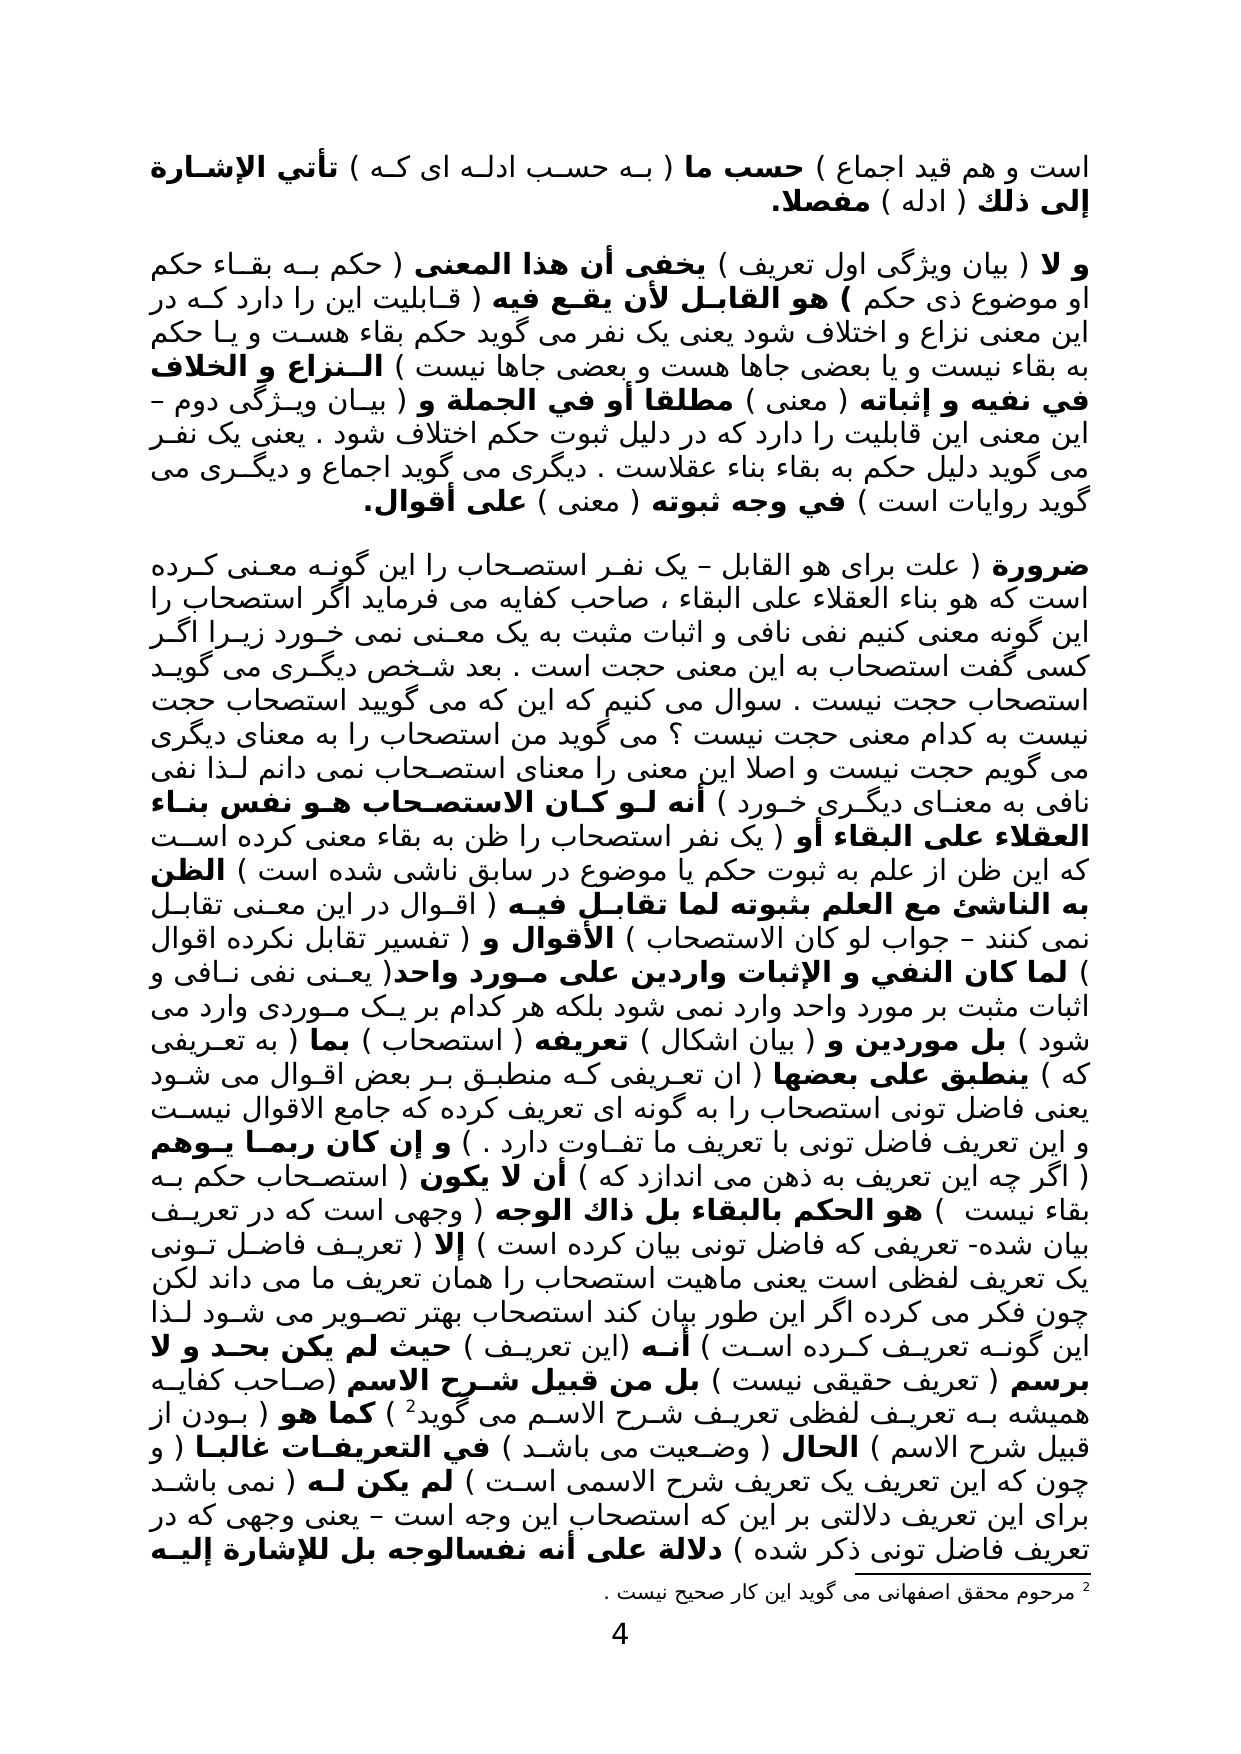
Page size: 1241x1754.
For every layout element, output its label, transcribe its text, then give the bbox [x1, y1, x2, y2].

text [150, 150, 1090, 218]
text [150, 548, 1090, 1567]
text و لا ( بیان ویژگی اول تعریف ) يخفى أن هذا المعنى ( حکم به بقاء حکم او موضوع ذی حکم ) هو القابل لأن يقع فيه ( قابلیت این را دارد که در این معنی نزاع و اختلاف شود یعنی یک نفر می گوید حکم بقاء هست و یا حکم به بقاء نیست و یا بعضی جاها هست و بعضی جاها نیست ) النزاع و الخلاف في نفيه و إثباته ( معنی ) مطلقا أو في الجملة و ( بیان ویژگی دوم – این معنی این قابلیت را دارد که در دلیل ثبوت حکم اختلاف شود . یعنی یک نفر می گوید دلیل حکم به بقاء بناء عقلاست . دیگری می گوید اجماع و دیگری می گوید روایات است ) في وجه ثبوته ( معنی ) على أقوال. [150, 247, 1090, 519]
